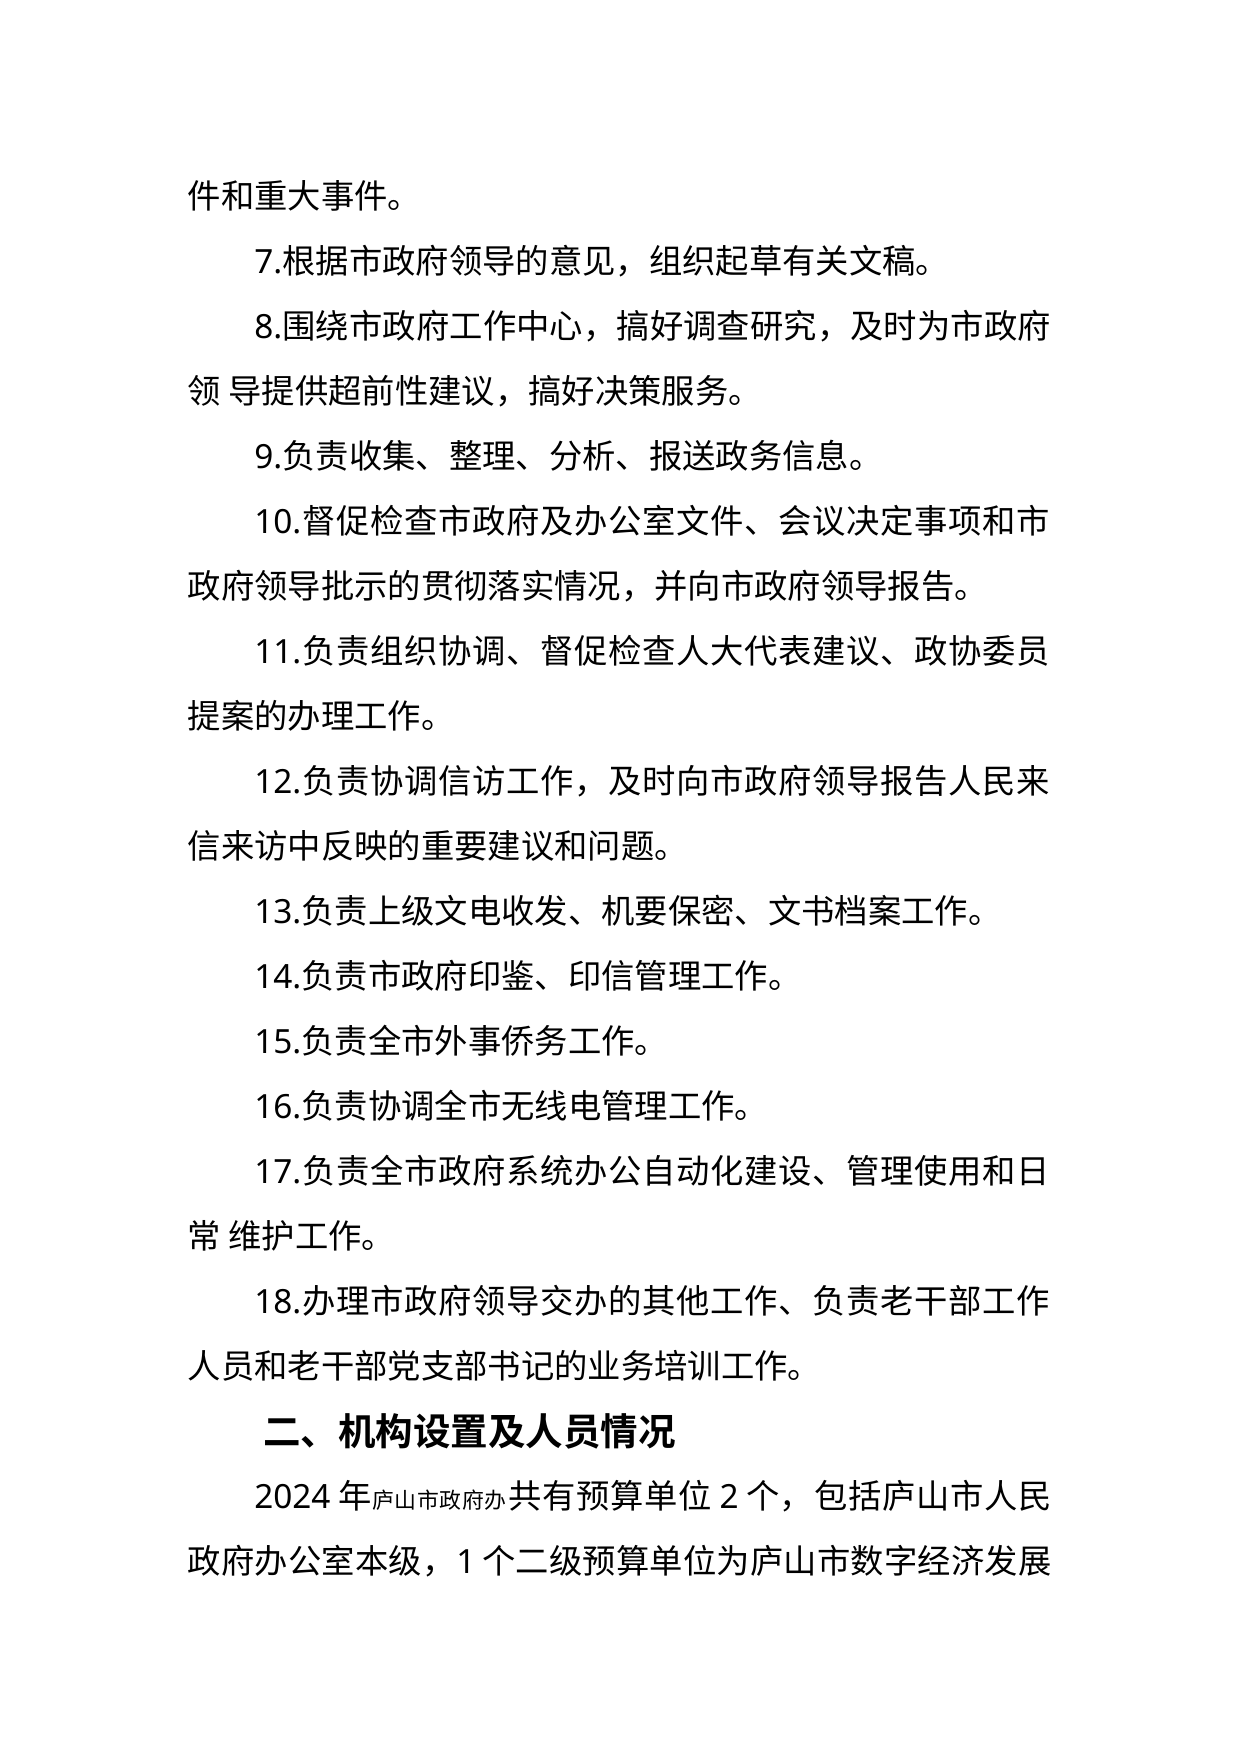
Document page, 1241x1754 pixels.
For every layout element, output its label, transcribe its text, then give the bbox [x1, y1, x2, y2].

text 7.根据市政府领导的意见，组织起草有关文稿。 [187, 227, 1053, 292]
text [187, 1462, 1053, 1592]
text 18.办理市政府领导交办的其他工作、负责老干部工作人员和老干部党支部书记的业务培训工作。 [187, 1267, 1053, 1397]
text 14.负责市政府印鉴、印信管理工作。 [187, 942, 1053, 1007]
text 16.负责协调全市无线电管理工作。 [187, 1072, 1053, 1137]
text 15.负责全市外事侨务工作。 [187, 1007, 1053, 1072]
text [187, 162, 1053, 227]
text 8.围绕市政府工作中心，搞好调查研究，及时为市政府领 导提供超前性建议，搞好决策服务。 [187, 292, 1053, 422]
text 11.负责组织协调、督促检查人大代表建议、政协委员提案的办理工作。 [187, 617, 1053, 747]
text 10.督促检查市政府及办公室文件、会议决定事项和市政府领导批示的贯彻落实情况，并向市政府领导报告。 [187, 487, 1053, 617]
text 9.负责收集、整理、分析、报送政务信息。 [187, 422, 1053, 487]
text 二、机构设置及人员情况 [187, 1397, 1053, 1462]
text 13.负责上级文电收发、机要保密、文书档案工作。 [187, 877, 1053, 942]
text 12.负责协调信访工作，及时向市政府领导报告人民来信来访中反映的重要建议和问题。 [187, 747, 1053, 877]
text 17.负责全市政府系统办公自动化建设、管理使用和日常 维护工作。 [187, 1137, 1053, 1267]
